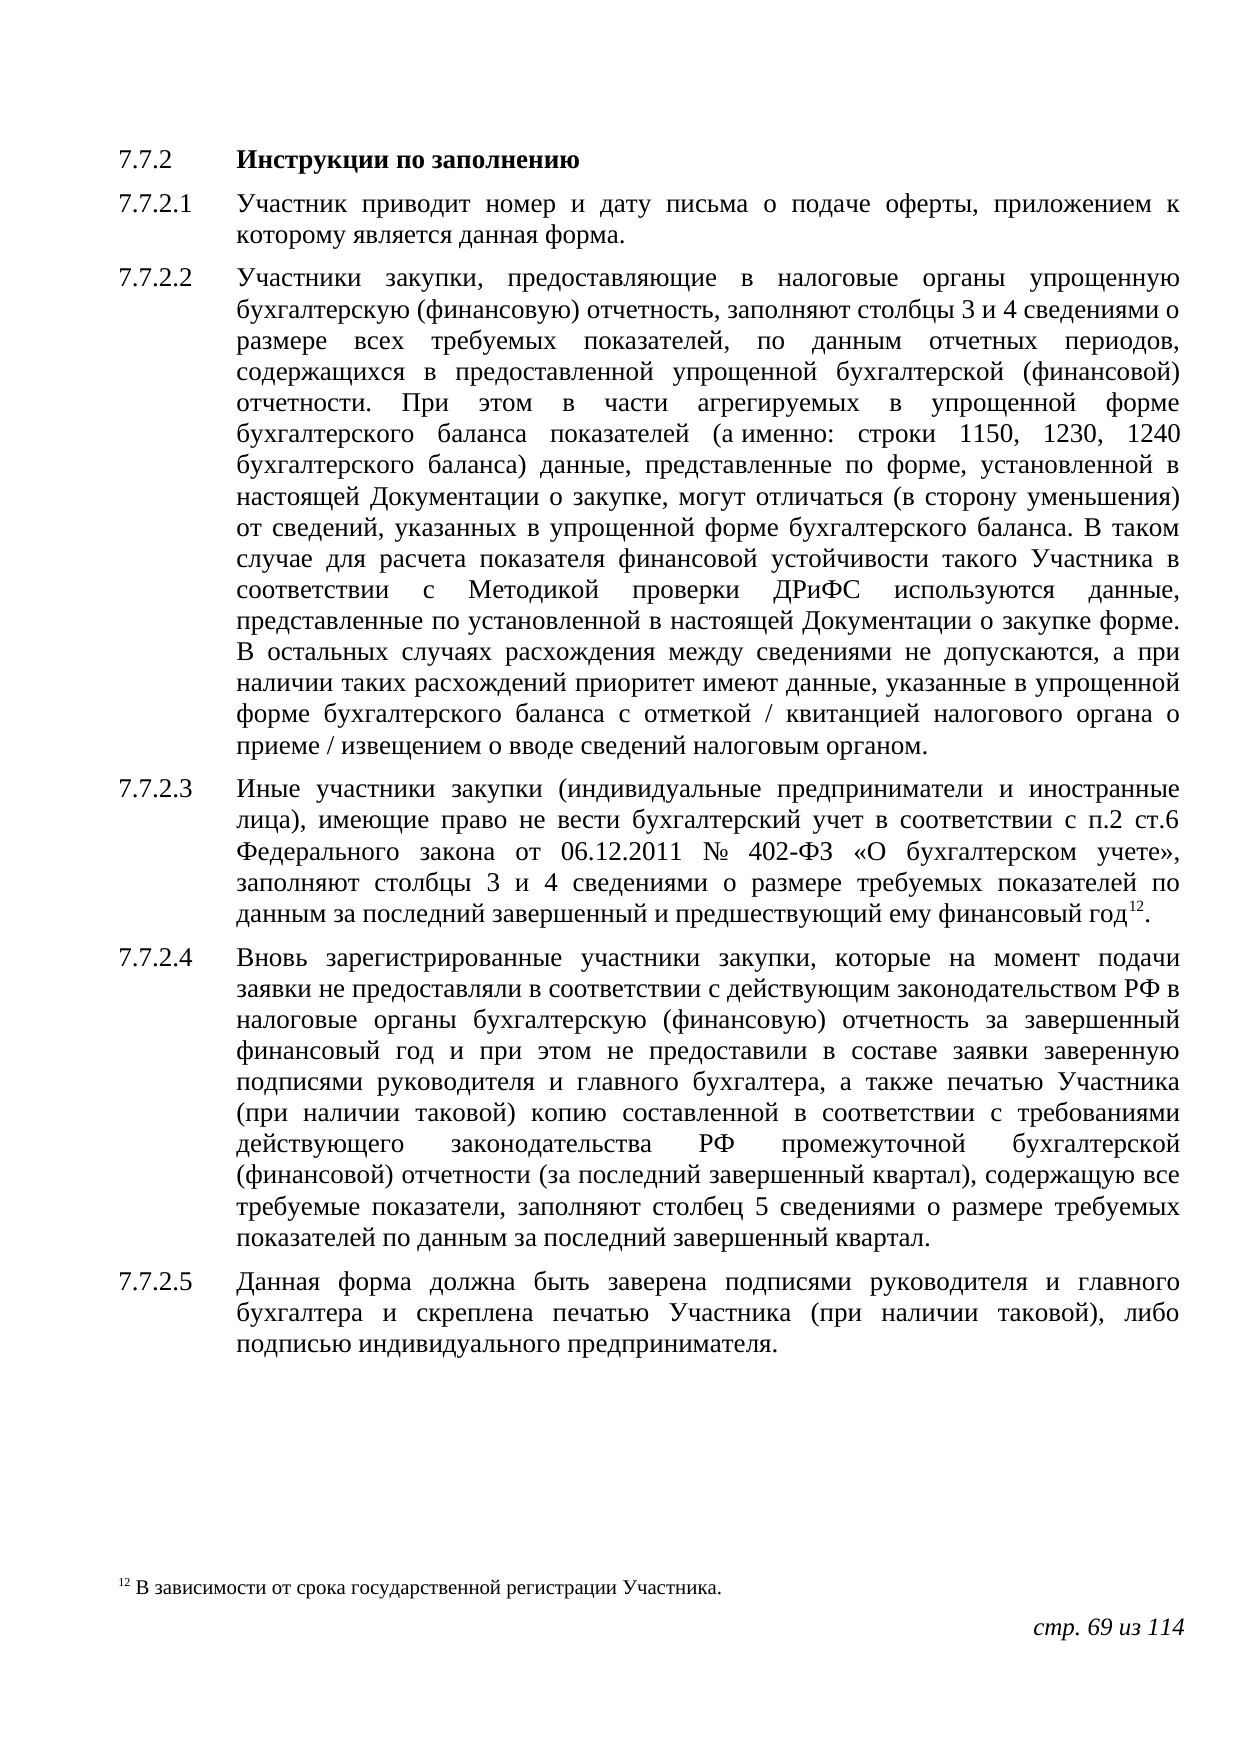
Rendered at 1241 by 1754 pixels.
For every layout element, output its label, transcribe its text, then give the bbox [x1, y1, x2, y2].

text Участники закупки, предоставляющие в налоговые органы упрощенную бухгалтерскую (финансовую) отчетность, заполняют столбцы 3 и 4 сведениями о размере всех требуемых показателей, по данным отчетных периодов, содержащихся в предоставленной упрощенной бухгалтерской (финансовой) отчетности. При этом в части агрегируемых в упрощенной форме бухгалтерского баланса показателей (а именно: строки 1150, 1230, 1240 бухгалтерского баланса) данные, представленные по форме, установленной в настоящей Документации о закупке, могут отличаться (в сторону уменьшения) от сведений, указанных в упрощенной форме бухгалтерского баланса. В таком случае для расчета показателя финансовой устойчивости такого Участника в соответствии с Методикой проверки ДРиФС используются данные, представленные по установленной в настоящей Документации о закупке форме. В остальных случаях расхождения между сведениями не допускаются, а при наличии таких расхождений приоритет имеют данные, указанные в упрощенной форме бухгалтерского баланса с отметкой / квитанцией налогового органа о приеме / извещением о вводе сведений налоговым органом. [118, 262, 1181, 760]
text Иные участники закупки (индивидуальные предприниматели и иностранные лица), имеющие право не вести бухгалтерский учет в соответствии с п.2 ст.6 Федерального закона от 06.12.2011 № 402-ФЗ «О бухгалтерском учете», заполняют столбцы 3 и 4 сведениями о размере требуемых показателей по данным за последний завершенный и предшествующий ему финансовый год. [118, 772, 1181, 928]
text Участник приводит номер и дату письма о подаче оферты, приложением к которому является данная форма. [118, 187, 1181, 249]
text Инструкции по заполнению [118, 143, 1181, 174]
text Вновь зарегистрированные участники закупки, которые на момент подачи заявки не предоставляли в соответствии с действующим законодательством РФ в налоговые органы бухгалтерскую (финансовую) отчетность за завершенный финансовый год и при этом не предоставили в составе заявки заверенную подписями руководителя и главного бухгалтера, а также печатью Участника (при наличии таковой) копию составленной в соответствии с требованиями действующего законодательства РФ промежуточной бухгалтерской (финансовой) отчетности (за последний завершенный квартал), содержащую все требуемые показатели, заполняют столбец 5 сведениями о размере требуемых показателей по данным за последний завершенный квартал. [118, 941, 1181, 1252]
text Данная форма должна быть заверена подписями руководителя и главного бухгалтера и скреплена печатью Участника (при наличии таковой), либо подписью индивидуального предпринимателя. [118, 1264, 1181, 1358]
